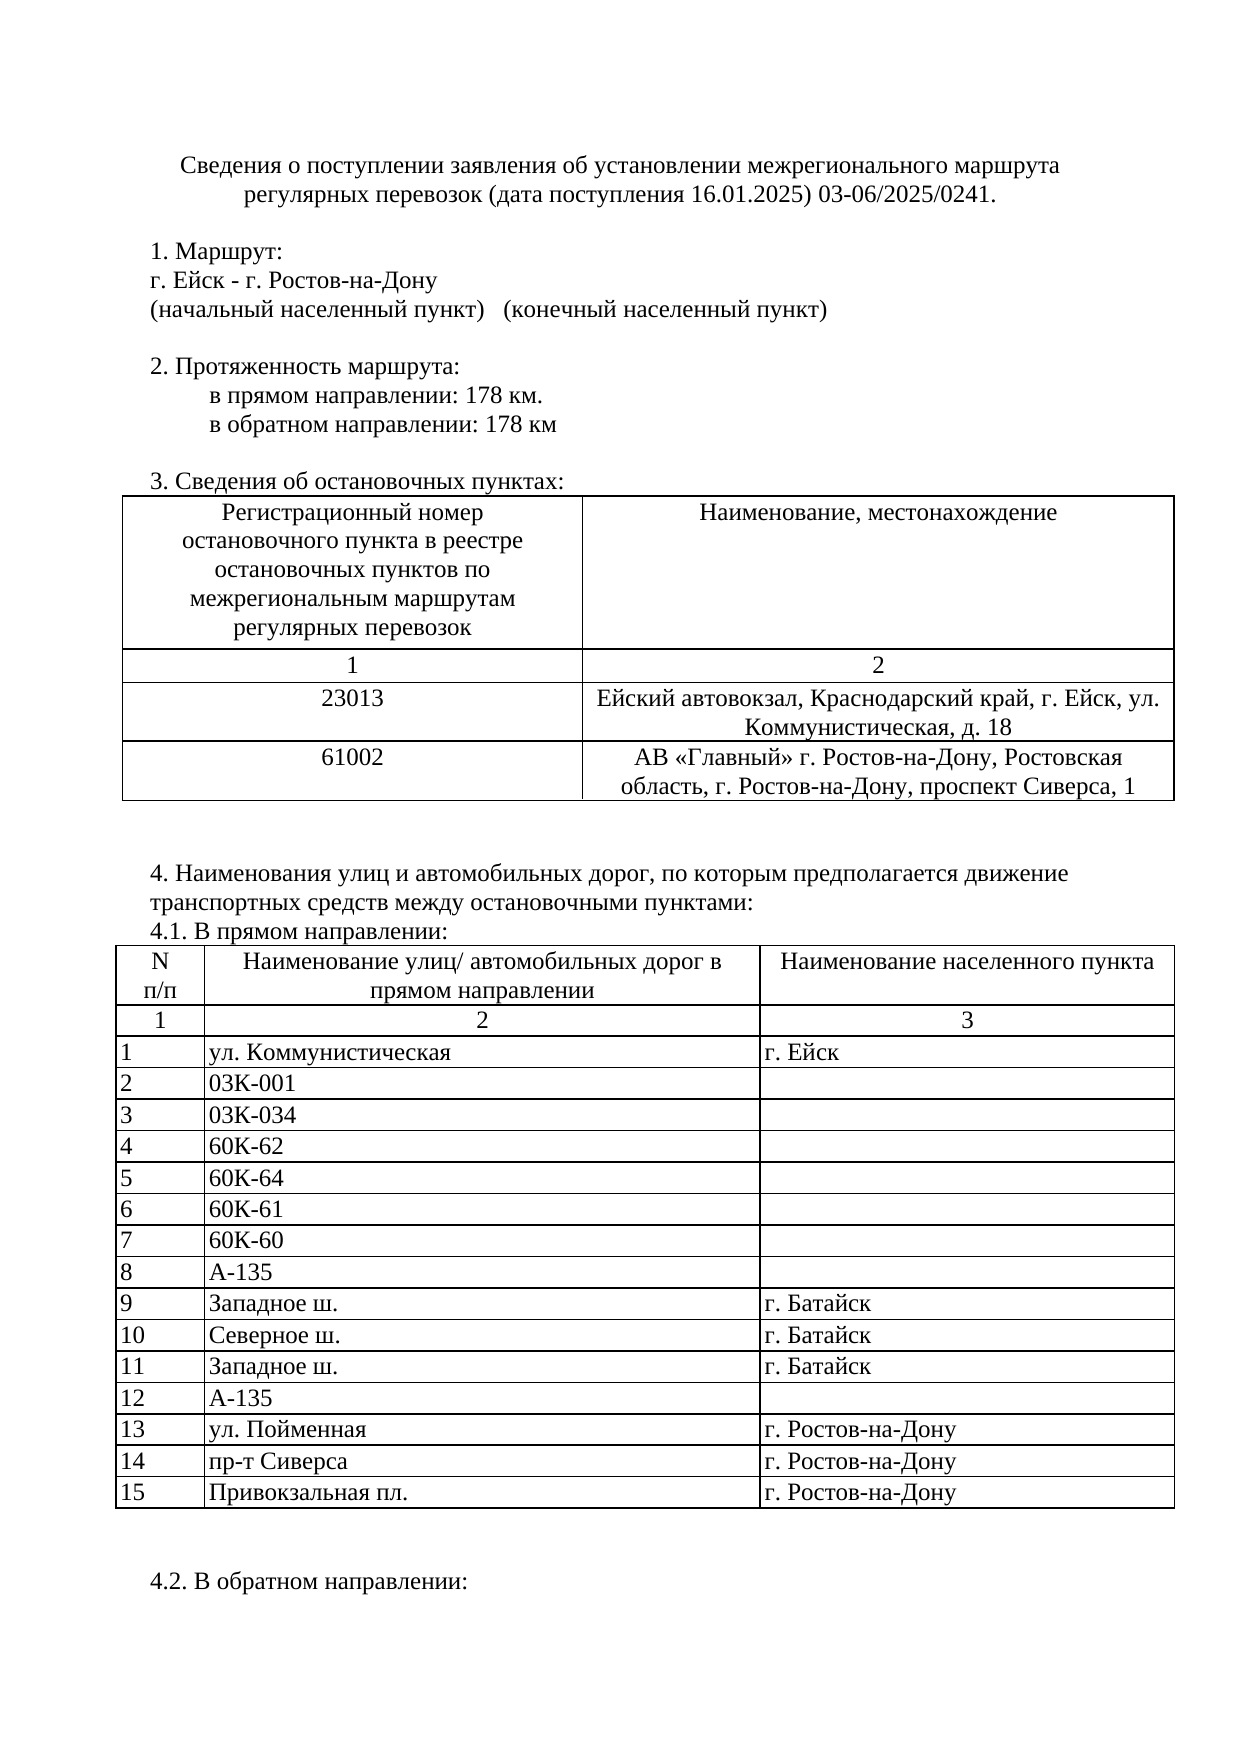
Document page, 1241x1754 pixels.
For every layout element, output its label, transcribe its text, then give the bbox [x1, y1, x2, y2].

table_cell 60К-62 [205, 1131, 759, 1161]
table_cell 11 [117, 1352, 204, 1381]
table_cell 60К-64 [205, 1163, 759, 1193]
text 4. Наименования улиц и автомобильных дорог, по которым предполагается движение транспортных средств между остановочными пунктами: [150, 858, 1090, 916]
table_cell 12 [117, 1383, 204, 1413]
table_cell ул. Коммунистическая [205, 1037, 759, 1067]
table_cell 60К-61 [205, 1194, 759, 1224]
text в прямом направлении: 178 км. [150, 380, 1090, 409]
text г. Ейск - г. Ростов-на-Дону [150, 265, 1090, 294]
table_cell пр-т Сиверса [205, 1446, 759, 1476]
table_cell 03К-001 [205, 1068, 759, 1098]
table_cell Западное ш. [205, 1289, 759, 1318]
text Сведения о поступлении заявления об установлении межрегионального маршрута регулярных перевозок (дата поступления 16.01.2025) 03-06/2025/0241. [150, 150, 1090, 207]
text 3. Сведения об остановочных пунктах: [150, 466, 1090, 495]
table_cell 9 [117, 1289, 204, 1318]
table_cell [761, 1100, 1174, 1130]
table_cell г. Ростов-на-Дону [761, 1477, 1174, 1507]
table_cell 1 [123, 650, 582, 681]
table_cell Привокзальная пл. [205, 1477, 759, 1507]
table_header Наименование, местонахождение [583, 497, 1173, 648]
table_cell 3 [761, 1006, 1174, 1035]
table_cell [761, 1383, 1174, 1413]
table_cell [761, 1163, 1174, 1193]
table_cell [761, 1131, 1174, 1161]
table_cell 3 [117, 1100, 204, 1130]
table_cell [761, 1068, 1174, 1098]
table_cell 7 [117, 1226, 204, 1256]
table_header N п/п [117, 946, 204, 1004]
table_cell г. Ейск [761, 1037, 1174, 1067]
text 4.2. В обратном направлении: [150, 1566, 1090, 1595]
table_cell 2 [583, 650, 1173, 681]
table_cell А-135 [205, 1257, 759, 1287]
text (начальный населенный пункт) (конечный населенный пункт) [150, 294, 1090, 322]
text 2. Протяженность маршрута: [150, 351, 1090, 380]
table_cell 4 [117, 1131, 204, 1161]
table_header Наименование населенного пункта [761, 946, 1174, 1004]
table_cell [761, 1194, 1174, 1224]
table_cell Ейский автовокзал, Краснодарский край, г. Ейск, ул. Коммунистическая, д. 18 [583, 683, 1173, 740]
table_cell г. Ростов-на-Дону [761, 1415, 1174, 1444]
table_cell [761, 1226, 1174, 1256]
table_cell 6 [117, 1194, 204, 1224]
table_cell 60К-60 [205, 1226, 759, 1256]
table_cell 2 [205, 1006, 759, 1035]
table_cell АВ «Главный» г. Ростов-на-Дону, Ростовская область, г. Ростов-на-Дону, проспект Сиверса, 1 [583, 742, 1173, 799]
text в обратном направлении: 178 км [150, 409, 1090, 437]
table_cell г. Батайск [761, 1320, 1174, 1350]
table_cell 8 [117, 1257, 204, 1287]
table_cell 10 [117, 1320, 204, 1350]
table_header Регистрационный номер остановочного пункта в реестре остановочных пунктов по межрегиональным маршрутам регулярных перевозок [123, 497, 582, 648]
table_cell ул. Пойменная [205, 1415, 759, 1444]
table_cell 5 [117, 1163, 204, 1193]
table_cell 14 [117, 1446, 204, 1476]
table_cell 1 [117, 1006, 204, 1035]
table_cell 03К-034 [205, 1100, 759, 1130]
table_cell 1 [117, 1037, 204, 1067]
table_cell 2 [117, 1068, 204, 1098]
text 4.1. В прямом направлении: [150, 916, 1090, 945]
table_cell г. Батайск [761, 1352, 1174, 1381]
table_cell 23013 [123, 683, 582, 740]
table_cell [761, 1257, 1174, 1287]
table_cell 61002 [123, 742, 582, 799]
table_cell г. Батайск [761, 1289, 1174, 1318]
table_cell Северное ш. [205, 1320, 759, 1350]
table_cell 13 [117, 1415, 204, 1444]
table_cell Западное ш. [205, 1352, 759, 1381]
table_header Наименование улиц/ автомобильных дорог в прямом направлении [205, 946, 759, 1004]
text 1. Маршрут: [150, 236, 1090, 265]
table_cell г. Ростов-на-Дону [761, 1446, 1174, 1476]
table_cell 15 [117, 1477, 204, 1507]
table_cell А-135 [205, 1383, 759, 1413]
